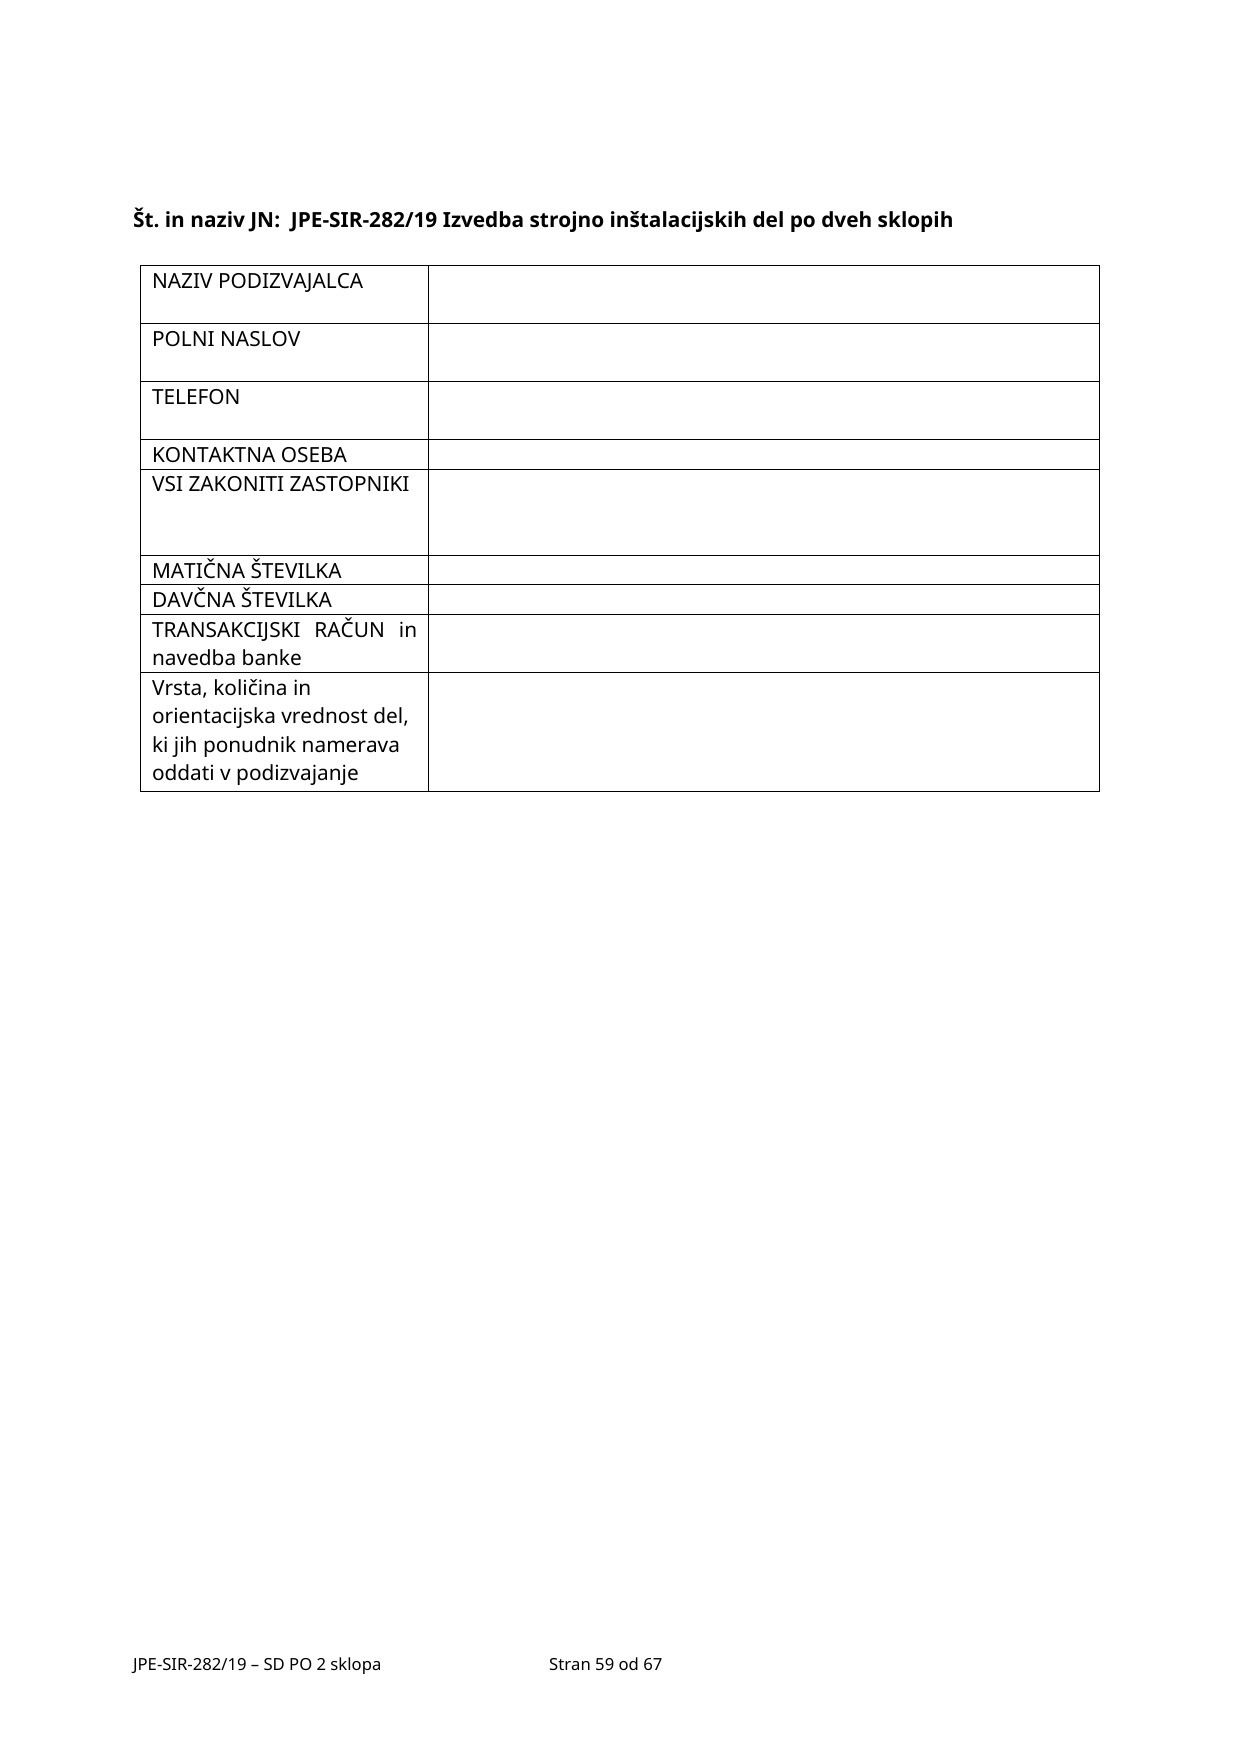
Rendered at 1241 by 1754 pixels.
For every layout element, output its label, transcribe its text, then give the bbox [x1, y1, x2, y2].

table_cell TRANSAKCIJSKI RAČUN in navedba banke [141, 615, 428, 672]
table_cell [429, 440, 1099, 468]
table_cell [429, 615, 1099, 672]
table_cell [429, 673, 1099, 791]
table_cell [429, 324, 1099, 381]
table_cell DAVČNA ŠTEVILKA [141, 585, 428, 614]
table_cell POLNI NASLOV [141, 324, 428, 381]
table_cell MATIČNA ŠTEVILKA [141, 556, 428, 584]
table_cell [429, 556, 1099, 584]
table_cell VSI ZAKONITI ZASTOPNIKI [141, 470, 428, 555]
table_cell [429, 585, 1099, 614]
text Št. in naziv JN: JPE-SIR-282/19 Izvedba strojno inštalacijskih del po dveh sklopih [133, 206, 1107, 234]
table_cell Vrsta, količina in orientacijska vrednost del, ki jih ponudnik namerava oddati v podizvajanje [141, 673, 428, 791]
table_cell KONTAKTNA OSEBA [141, 440, 428, 468]
table_cell [429, 470, 1099, 555]
table_cell [429, 382, 1099, 439]
table_header [429, 266, 1099, 323]
table_cell TELEFON [141, 382, 428, 439]
table_header NAZIV PODIZVAJALCA [141, 266, 428, 323]
